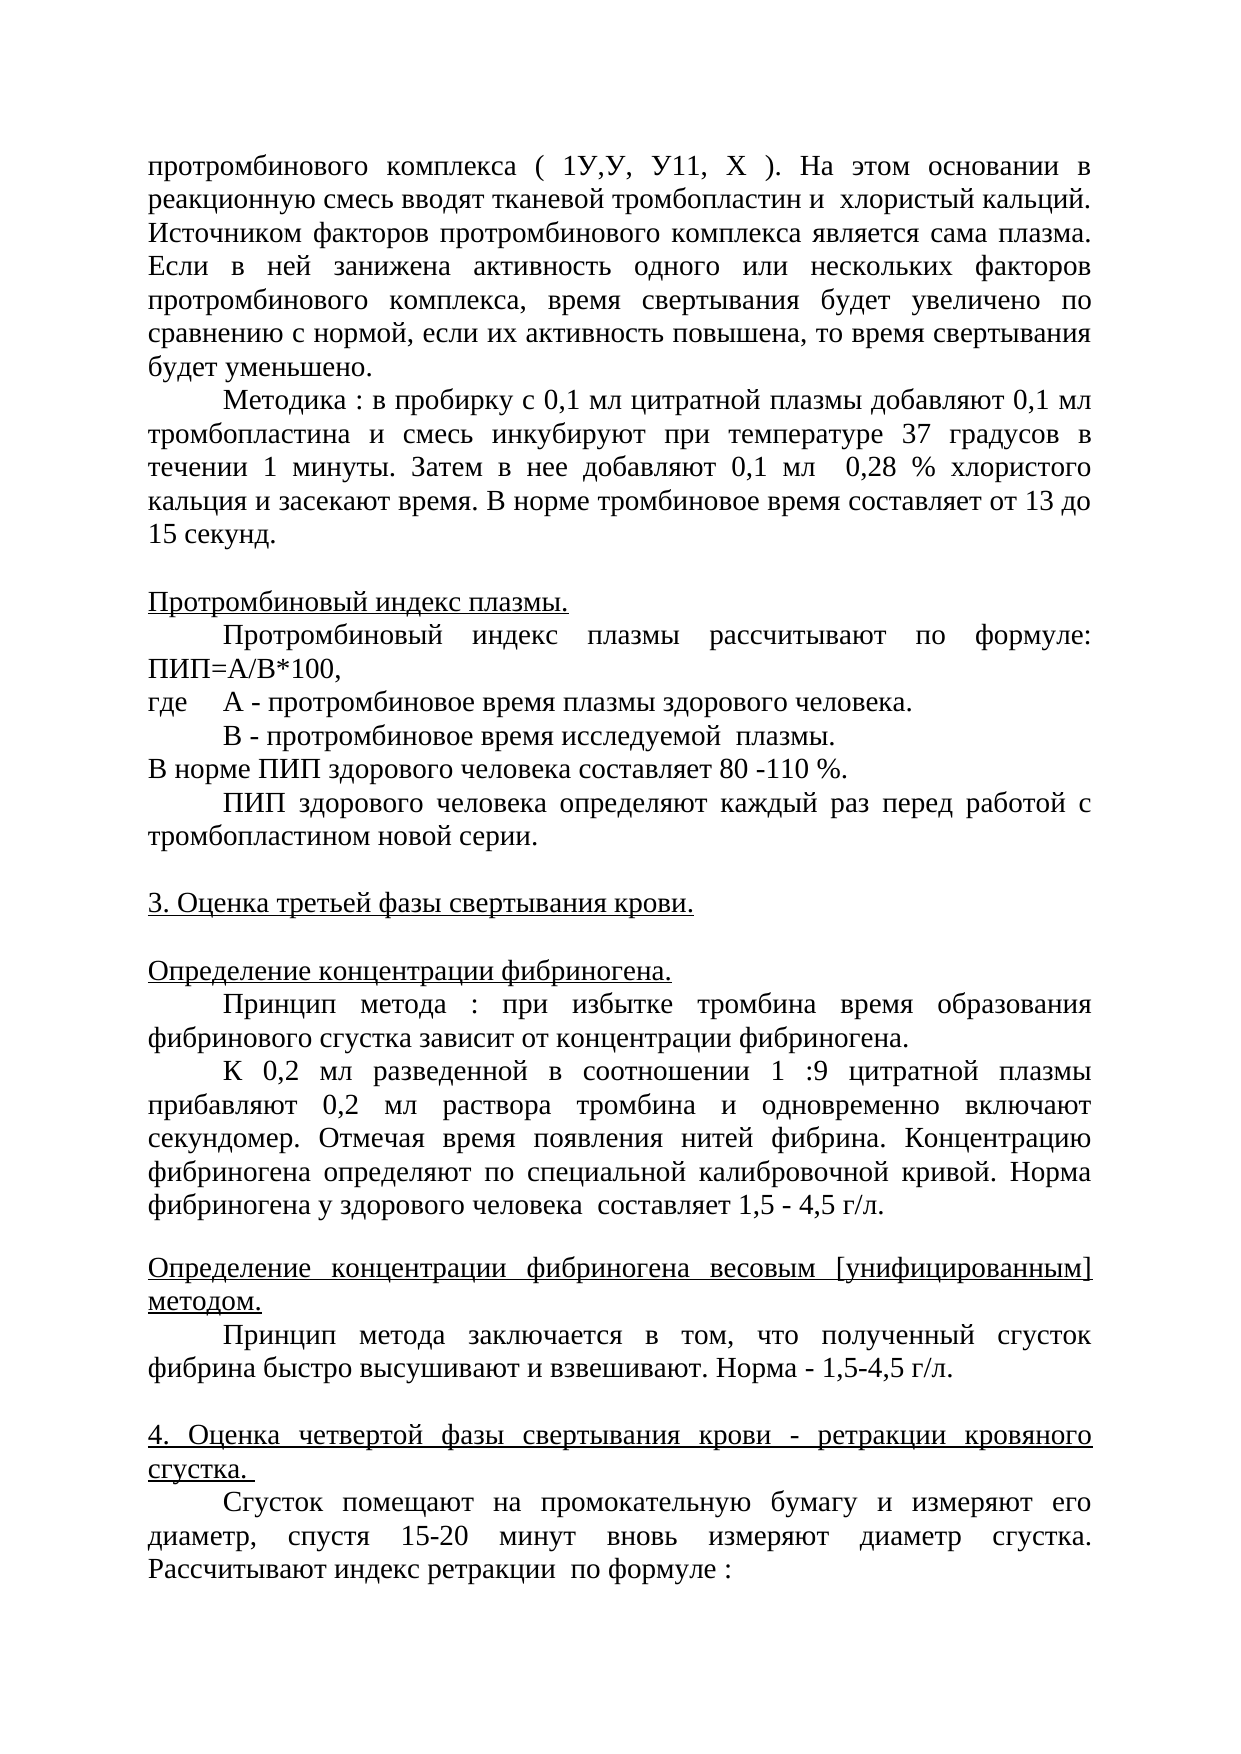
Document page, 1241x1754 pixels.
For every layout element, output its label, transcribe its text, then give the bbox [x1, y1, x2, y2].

text Принцип метода заключается в том, что полученный сгусток фибрина быстро высушивают и взвешивают. Норма - 1,5-4,5 г/л. [148, 1317, 1092, 1384]
text Определение концентрации фибриногена весовым [унифицированным] методом. [148, 1280, 1092, 1317]
text 3. Оценка третьей фазы свертывания крови. [148, 886, 1092, 919]
text Определение концентрации фибриногена весовым [унифицированным] методом. [148, 1250, 1092, 1279]
text Определение концентрации фибриногена. [148, 953, 1092, 986]
text ПИП здорового человека определяют каждый раз перед работой с тромбопластином новой серии. [148, 785, 1092, 852]
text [148, 148, 1092, 382]
text Сгусток помещают на промокательную бумагу и измеряют его диаметр, спустя 15-20 минут вновь измеряют диаметр сгустка. Рассчитывают индекс ретракции по формуле : [148, 1484, 1092, 1585]
text В норме ПИП здорового человека составляет 80 -110 %. [148, 751, 1092, 785]
text Протромбиновый индекс плазмы рассчитывают по формуле: ПИП=А/В*100, [148, 617, 1092, 684]
text Методика : в пробирку с 0,1 мл цитратной плазмы добавляют 0,1 мл тромбопластина и смесь инкубируют при температуре 37 градусов в течении 1 минуты. Затем в нее добавляют 0,1 мл 0,28 % хлористого кальция и засекают время. В норме тромбиновое время составляет от 13 до 15 секунд. [148, 382, 1092, 550]
text Протромбиновый индекс плазмы. [148, 584, 1092, 617]
text где А - протромбиновое время плазмы здорового человека. [148, 684, 1092, 718]
text 4. Оценка четвертой фазы свертывания крови - ретракции кровяного сгустка. [148, 1448, 1092, 1484]
text 4. Оценка четвертой фазы свертывания крови - ретракции кровяного сгустка. [148, 1417, 1092, 1446]
text Принцип метода : при избытке тромбина время образования фибринового сгустка зависит от концентрации фибриногена. [148, 986, 1092, 1053]
text В - протромбиновое время исследуемой плазмы. [148, 718, 1092, 751]
text К 0,2 мл разведенной в соотношении 1 :9 цитратной плазмы прибавляют 0,2 мл раствора тромбина и одновременно включают секундомер. Отмечая время появления нитей фибрина. Концентрацию фибриногена определяют по специальной калибровочной кривой. Норма фибриногена у здорового человека составляет 1,5 - 4,5 г/л. [148, 1053, 1092, 1221]
